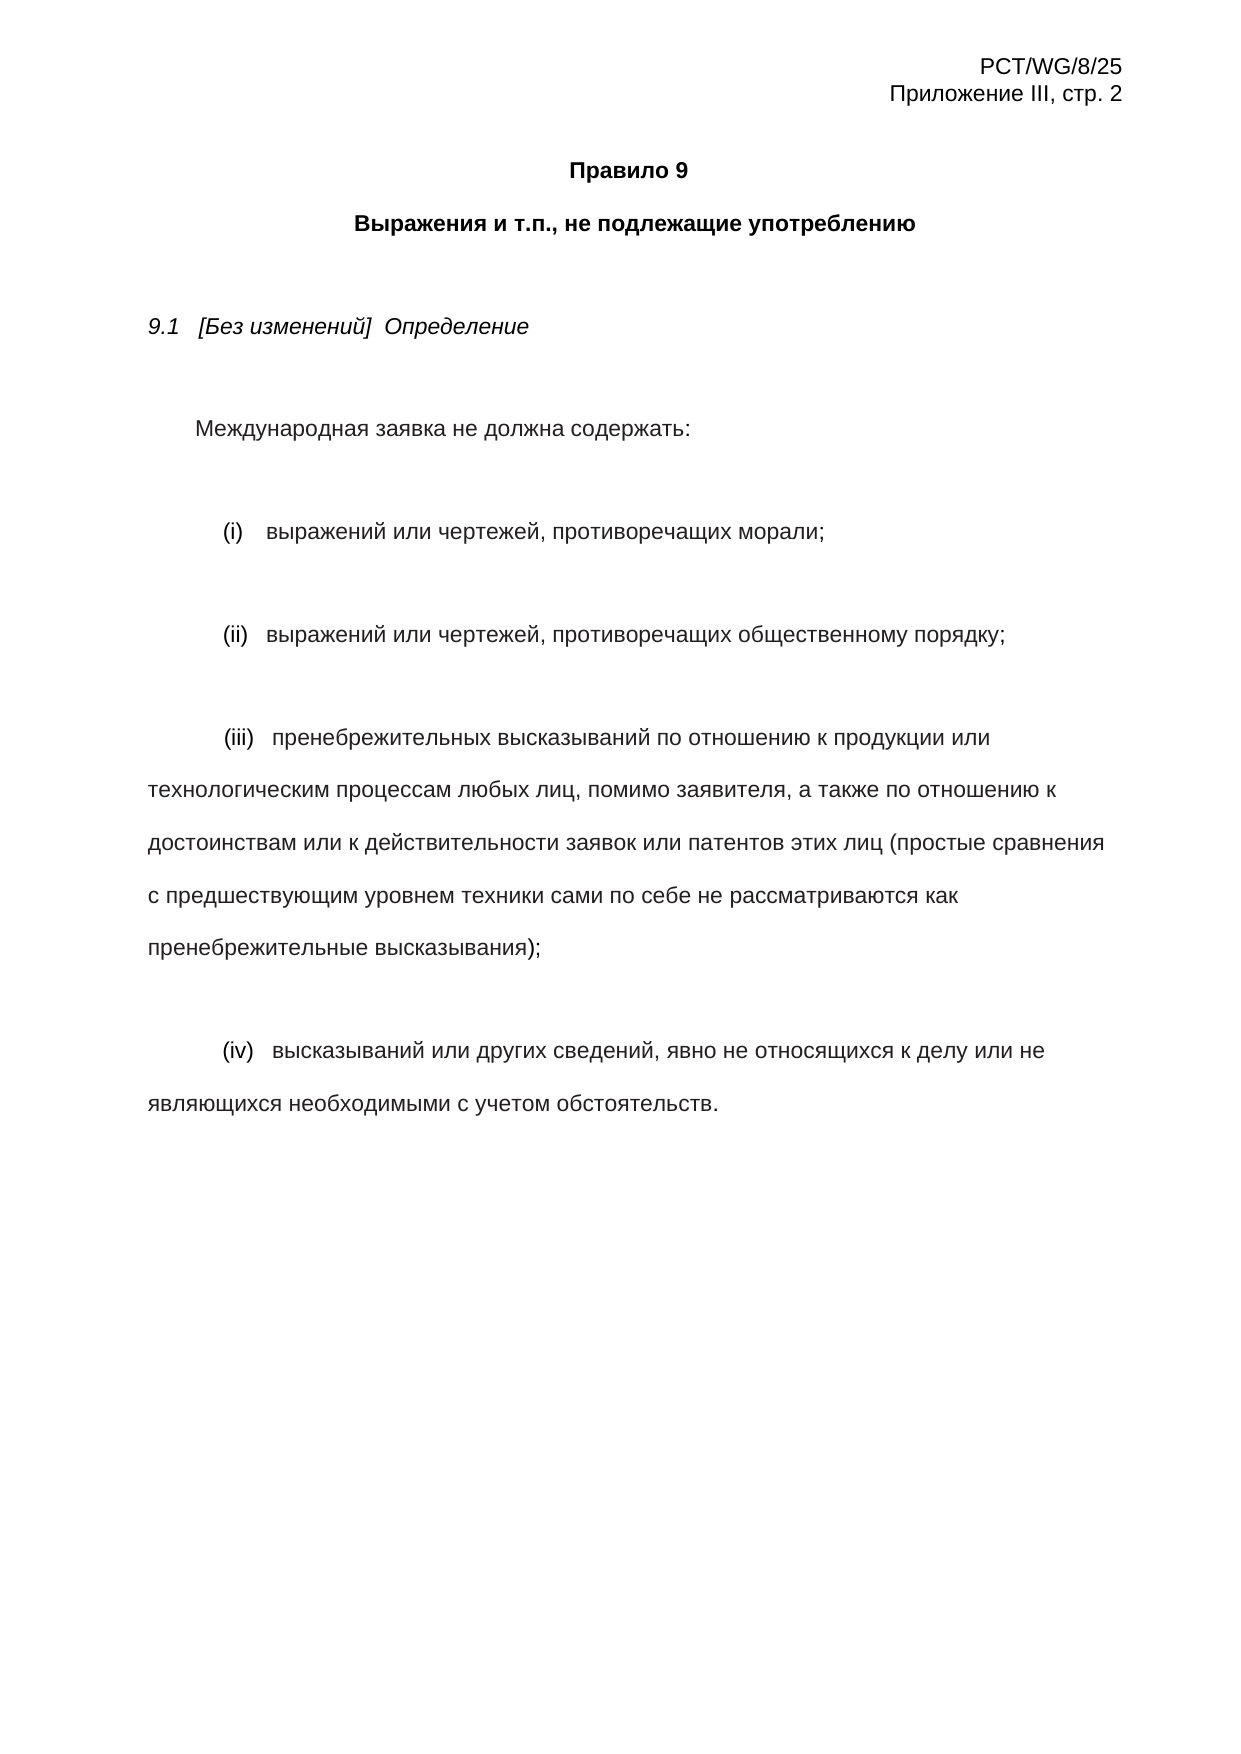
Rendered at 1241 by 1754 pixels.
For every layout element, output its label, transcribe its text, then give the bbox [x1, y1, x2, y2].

text (i) выражений или чертежей, противоречащих морали; [148, 518, 1122, 544]
text (ii) выражений или чертежей, противоречащих общественному порядку; [148, 621, 1122, 647]
title Правило 9 Выражения и т.п., не подлежащие употреблению [148, 157, 1122, 236]
text Международная заявка не должна содержать: [148, 415, 1122, 442]
text (iii) пренебрежительных высказываний по отношению к продукции или технологическим процессам любых лиц, помимо заявителя, а также по отношению к достоинствам или к действительности заявок или патентов этих лиц (простые сравнения с предшествующим уровнем техники сами по себе не рассматриваются как пренебрежительные высказывания); [148, 723, 1122, 961]
text 9.1 [Без изменений] Определение [148, 313, 1122, 339]
text (iv) высказываний или других сведений, явно не относящихся к делу или не являющихся необходимыми с учетом обстоятельств. [148, 1037, 1122, 1116]
